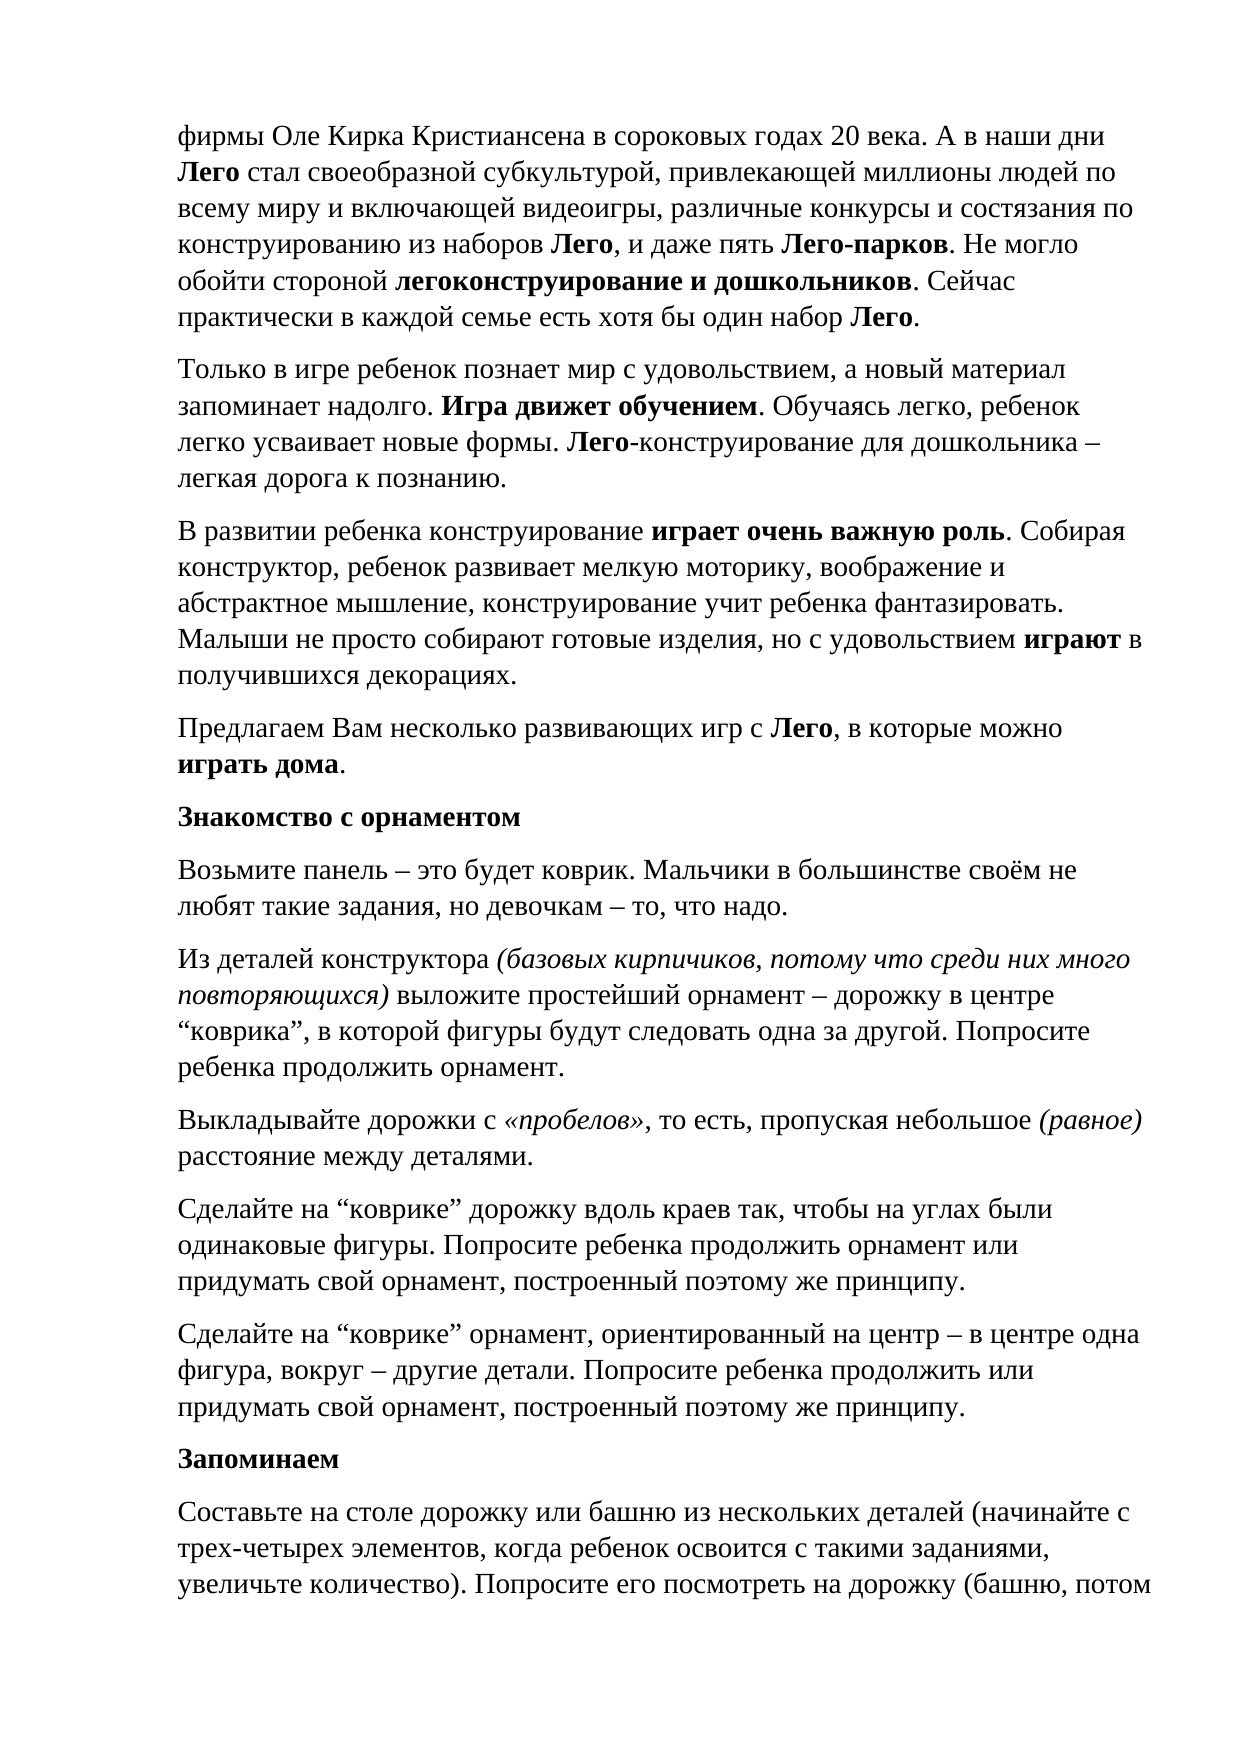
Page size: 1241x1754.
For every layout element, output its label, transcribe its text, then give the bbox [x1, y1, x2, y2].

text Запоминаем [177, 1441, 1152, 1475]
text Только в игре ребенок познает мир с удовольствием, а новый материал запоминает надолго. Игра движет обучением. Обучаясь легко, ребенок легко усваивает новые формы. Лего-конструирование для дошкольника – легкая дорога к познанию. [177, 352, 1152, 494]
text Выкладывайте дорожки с «пробелов», то есть, пропуская небольшое (равное) расстояние между деталями. [177, 1102, 1152, 1172]
text В развитии ребенка конструирование играет очень важную роль. Собирая конструктор, ребенок развивает мелкую моторику, воображение и абстрактное мышление, конструирование учит ребенка фантазировать. Малыши не просто собирают готовые изделия, но с удовольствием играют в получившихся декорациях. [177, 513, 1152, 691]
text Сделайте на “коврике” орнамент, ориентированный на центр – в центре одна фигура, вокруг – другие детали. Попросите ребенка продолжить или придумать свой орнамент, построенный поэтому же принципу. [177, 1316, 1152, 1422]
text Сделайте на “коврике” дорожку вдоль краев так, чтобы на углах были одинаковые фигуры. Попросите ребенка продолжить орнамент или придумать свой орнамент, построенный поэтому же принципу. [177, 1191, 1152, 1297]
text Предлагаем Вам несколько развивающих игр с Лего, в которые можно играть дома. [177, 710, 1152, 780]
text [177, 118, 1152, 332]
text Возьмите панель – это будет коврик. Мальчики в большинстве своём не любят такие задания, но девочкам – то, что надо. [177, 852, 1152, 922]
text Из деталей конструктора (базовых кирпичиков, потому что среди них много повторяющихся) выложите простейший орнамент – дорожку в центре “коврика”, в которой фигуры будут следовать одна за другой. Попросите ребенка продолжить орнамент. [177, 941, 1152, 1083]
text Знакомство с орнаментом [177, 799, 1152, 833]
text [177, 1494, 1152, 1600]
